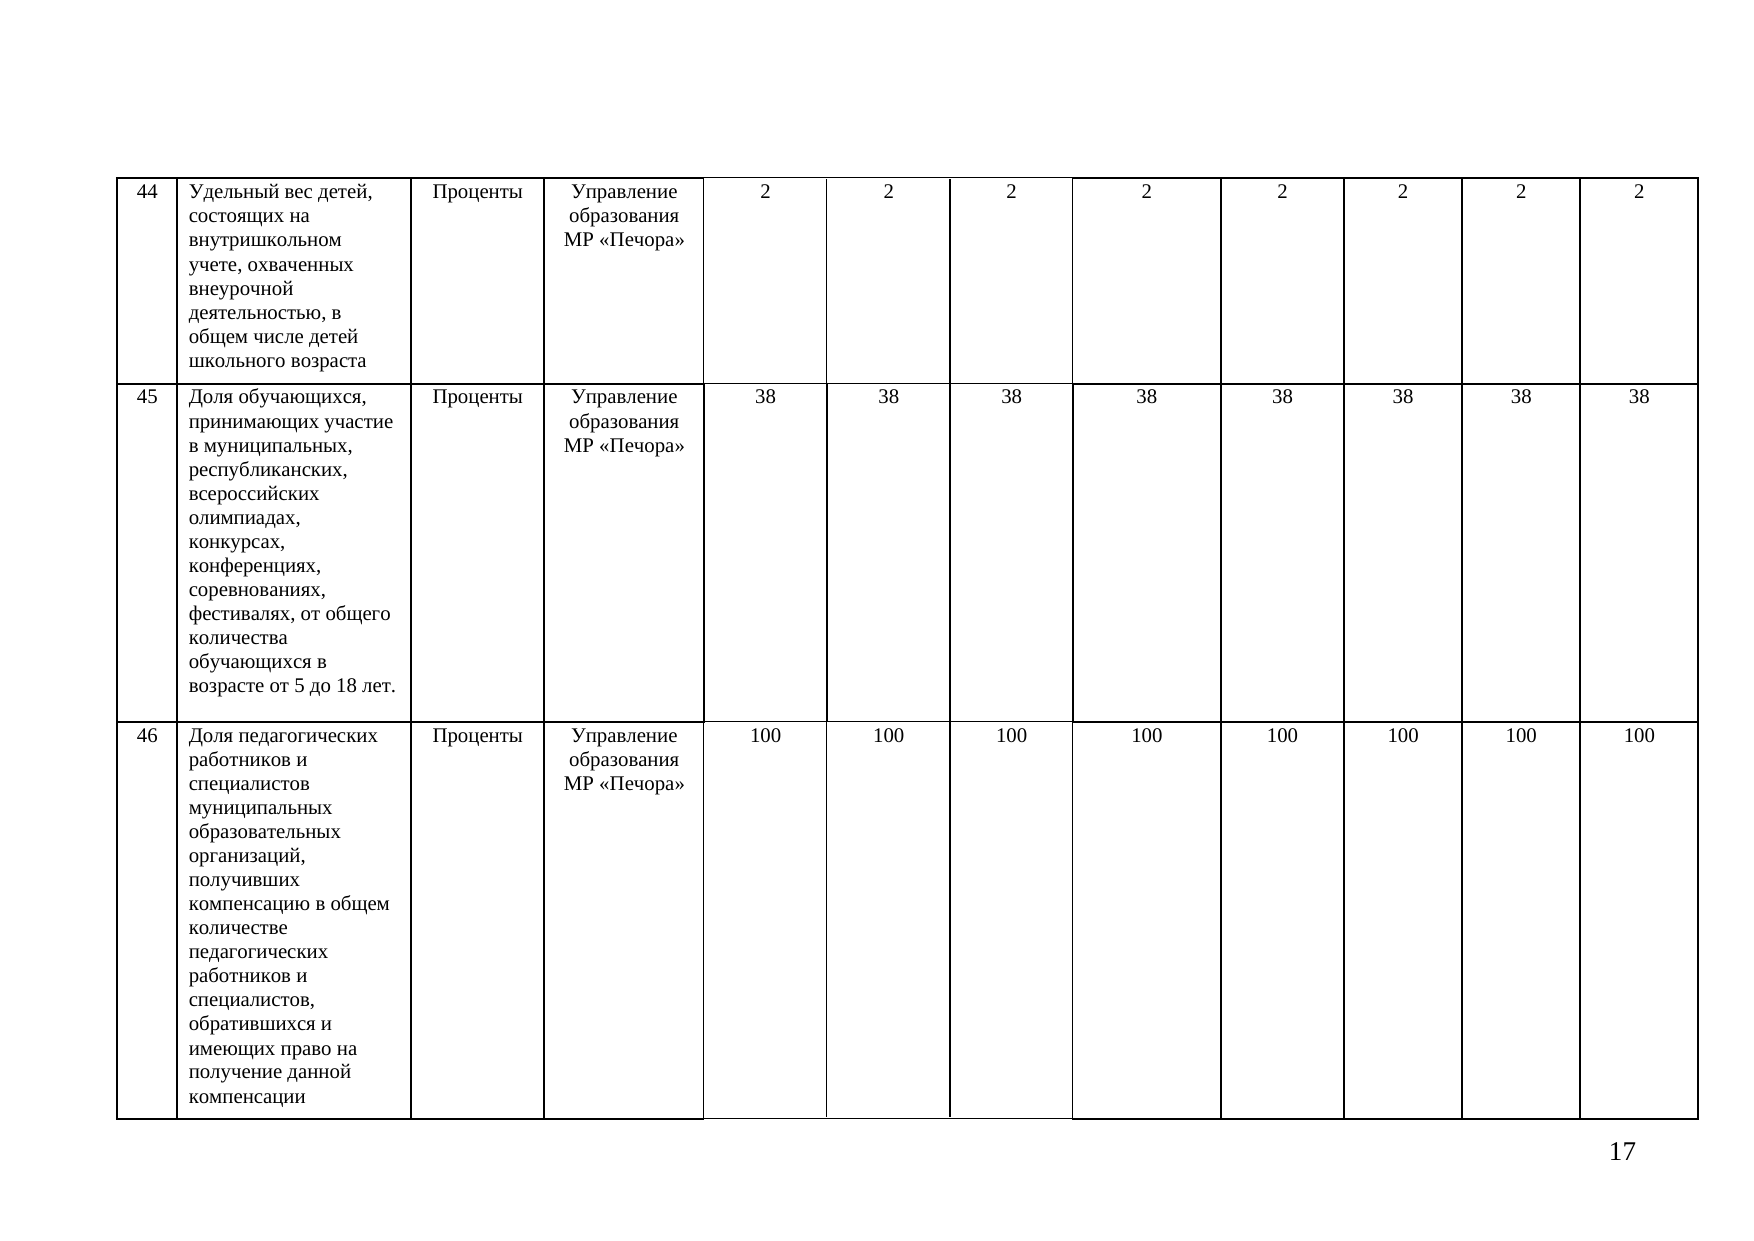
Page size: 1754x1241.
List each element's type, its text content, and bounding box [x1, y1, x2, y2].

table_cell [545, 723, 703, 1118]
table_cell 100 [1073, 723, 1220, 1118]
table_cell Проценты [412, 385, 543, 721]
table_cell 100 [704, 722, 827, 1118]
table_cell Доля обучающихся, принимающих участие в муниципальных, республиканских, всероссийских олимпиадах, конкурсах, конференциях, соревнованиях, фестивалях, от общего количества обучающихся в возрасте от 5 до 18 лет. [178, 385, 410, 721]
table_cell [545, 179, 703, 382]
table_cell 38 [705, 384, 826, 721]
table_cell 2 [1222, 179, 1343, 382]
table_cell 2 [1073, 179, 1220, 382]
table_cell 2 [950, 178, 1072, 382]
table_cell Проценты [412, 179, 543, 382]
table_cell 38 [1074, 385, 1220, 721]
table_cell 100 [950, 722, 1072, 1118]
table_cell 46 [118, 723, 176, 1118]
table_cell 44 [118, 179, 176, 382]
table_cell 38 [1581, 385, 1697, 721]
table_cell 38 [951, 384, 1072, 721]
table_cell 100 [1581, 723, 1697, 1118]
table_cell Проценты [412, 723, 543, 1118]
table_cell 2 [1581, 179, 1697, 382]
table_cell 45 [118, 385, 176, 721]
table_cell Управление образования МР «Печора» [545, 385, 703, 721]
table_cell 2 [704, 178, 827, 382]
table_cell Удельный вес детей, состоящих на внутришкольном учете, охваченных внеурочной деятельностью, в общем числе детей школьного возраста [178, 179, 410, 382]
table_cell 100 [1345, 723, 1461, 1118]
table_cell Доля педагогических работников и специалистов муниципальных образовательных организаций, получивших компенсацию в общем количестве педагогических работников и специалистов, обратившихся и имеющих право на получение данной компенсации [178, 723, 410, 1118]
table_cell 100 [1463, 723, 1579, 1118]
table_cell 38 [1345, 385, 1461, 721]
table_cell 2 [827, 178, 950, 382]
table_cell 100 [1222, 723, 1343, 1118]
table_cell 38 [1463, 385, 1579, 721]
table_cell 2 [1345, 179, 1461, 382]
table_cell 38 [828, 384, 949, 721]
table_cell 100 [827, 722, 950, 1118]
table_cell 2 [1463, 179, 1579, 382]
table_cell 38 [1222, 385, 1343, 721]
